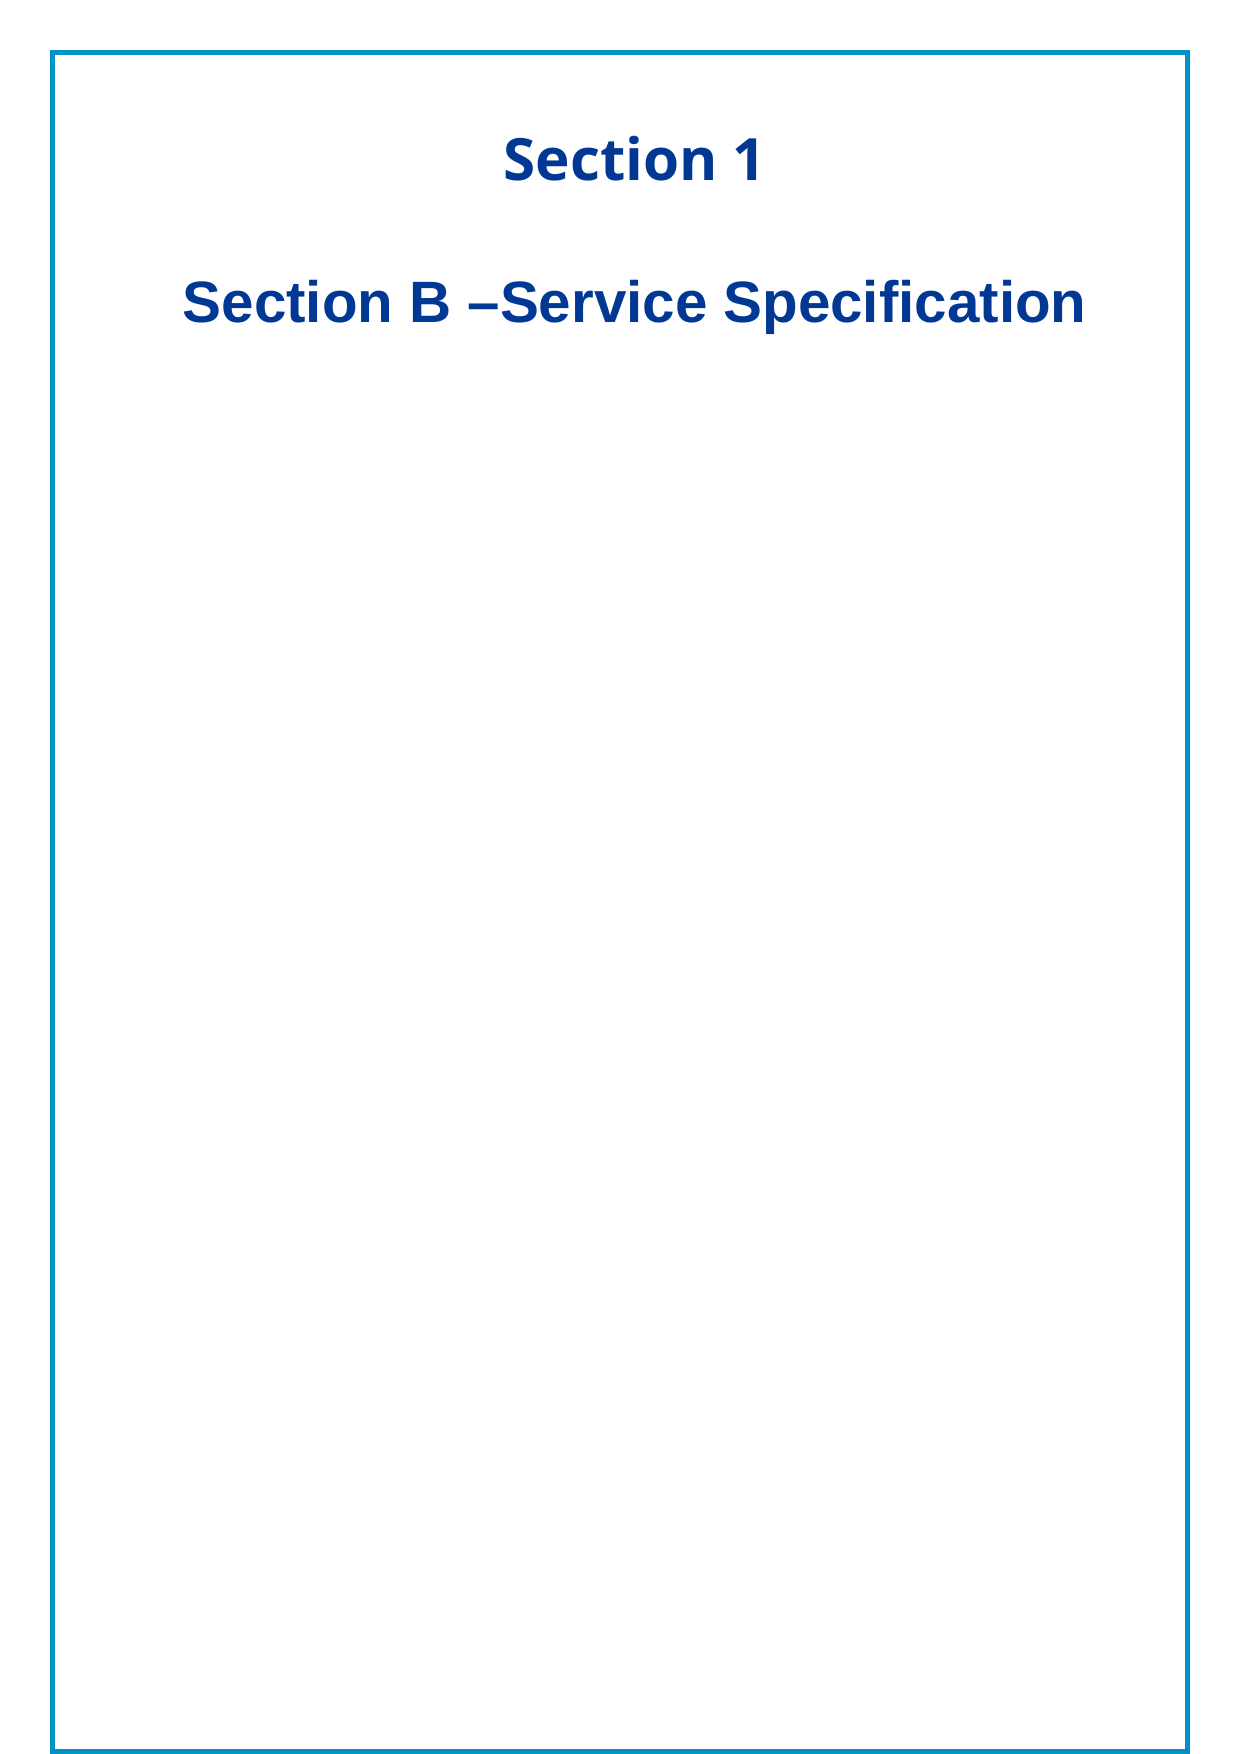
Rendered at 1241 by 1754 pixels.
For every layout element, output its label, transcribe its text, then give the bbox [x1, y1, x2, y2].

title Section B –Service Specification [148, 268, 1122, 335]
